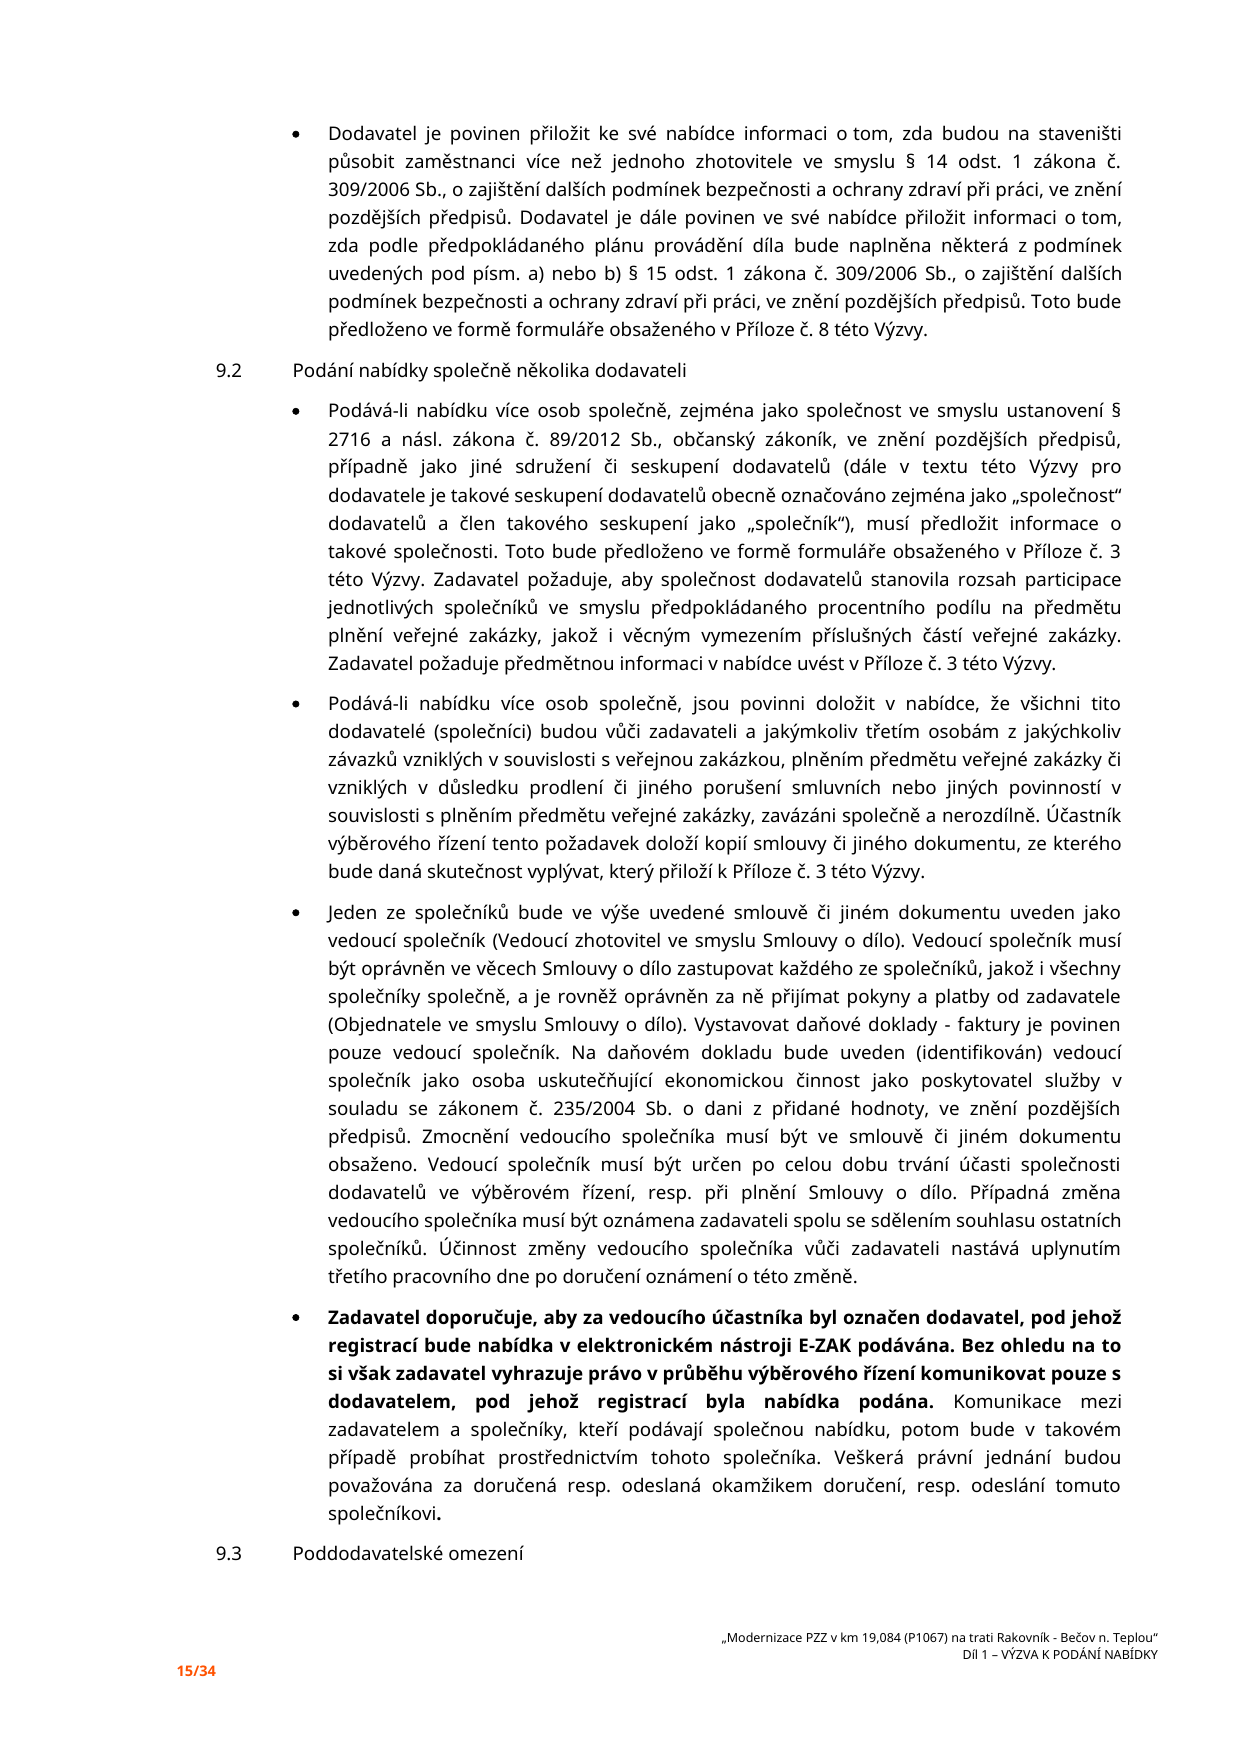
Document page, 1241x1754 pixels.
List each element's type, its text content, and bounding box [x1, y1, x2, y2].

text Zadavatel doporučuje, aby za vedoucího účastníka byl označen dodavatel, pod jehož registrací bude nabídka v elektronickém nástroji E-ZAK podávána. Bez ohledu na to si však zadavatel vyhrazuje právo v průběhu výběrového řízení komunikovat pouze s dodavatelem, pod jehož registrací byla nabídka podána. Komunikace mezi zadavatelem a společníky, kteří podávají společnou nabídku, potom bude v takovém případě probíhat prostřednictvím tohoto společníka. Veškerá právní jednání budou považována za doručená resp. odeslaná okamžikem doručení, resp. odeslání tomuto společníkovi. [292, 1304, 1122, 1526]
text Dodavatel je povinen přiložit ke své nabídce informaci o tom, zda budou na staveništi působit zaměstnanci více než jednoho zhotovitele ve smyslu § 14 odst. 1 zákona č. 309/2006 Sb., o zajištění dalších podmínek bezpečnosti a ochrany zdraví při práci, ve znění pozdějších předpisů. Dodavatel je dále povinen ve své nabídce přiložit informaci o tom, zda podle předpokládaného plánu provádění díla bude naplněna některá z podmínek uvedených pod písm. a) nebo b) § 15 odst. 1 zákona č. 309/2006 Sb., o zajištění dalších podmínek bezpečnosti a ochrany zdraví při práci, ve znění pozdějších předpisů. Toto bude předloženo ve formě formuláře obsaženého v Příloze č. 8 této Výzvy. [292, 121, 1122, 342]
text Poddodavatelské omezení [216, 1541, 1122, 1566]
text Jeden ze společníků bude ve výše uvedené smlouvě či jiném dokumentu uveden jako vedoucí společník (Vedoucí zhotovitel ve smyslu Smlouvy o dílo). Vedoucí společník musí být oprávněn ve věcech Smlouvy o dílo zastupovat každého ze společníků, jakož i všechny společníky společně, a je rovněž oprávněn za ně přijímat pokyny a platby od zadavatele (Objednatele ve smyslu Smlouvy o dílo). Vystavovat daňové doklady - faktury je povinen pouze vedoucí společník. Na daňovém dokladu bude uveden (identifikován) vedoucí společník jako osoba uskutečňující ekonomickou činnost jako poskytovatel služby v souladu se zákonem č. 235/2004 Sb. o dani z přidané hodnoty, ve znění pozdějších předpisů. Zmocnění vedoucího společníka musí být ve smlouvě či jiném dokumentu obsaženo. Vedoucí společník musí být určen po celou dobu trvání účasti společnosti dodavatelů ve výběrovém řízení, resp. při plnění Smlouvy o dílo. Případná změna vedoucího společníka musí být oznámena zadavateli spolu se sdělením souhlasu ostatních společníků. Účinnost změny vedoucího společníka vůči zadavateli nastává uplynutím třetího pracovního dne po doručení oznámení o této změně. [292, 899, 1122, 1289]
text Podává-li nabídku více osob společně, jsou povinni doložit v nabídce, že všichni tito dodavatelé (společníci) budou vůči zadavateli a jakýmkoliv třetím osobám z jakýchkoliv závazků vzniklých v souvislosti s veřejnou zakázkou, plněním předmětu veřejné zakázky či vzniklých v důsledku prodlení či jiného porušení smluvních nebo jiných povinností v souvislosti s plněním předmětu veřejné zakázky, zavázáni společně a nerozdílně. Účastník výběrového řízení tento požadavek doloží kopií smlouvy či jiného dokumentu, ze kterého bude daná skutečnost vyplývat, který přiloží k Příloze č. 3 této Výzvy. [292, 691, 1122, 884]
text Podává-li nabídku více osob společně, zejména jako společnost ve smyslu ustanovení § 2716 a násl. zákona č. 89/2012 Sb., občanský zákoník, ve znění pozdějších předpisů, případně jako jiné sdružení či seskupení dodavatelů (dále v textu této Výzvy pro dodavatele je takové seskupení dodavatelů obecně označováno zejména jako „společnost“ dodavatelů a člen takového seskupení jako „společník“), musí předložit informace o takové společnosti. Toto bude předloženo ve formě formuláře obsaženého v Příloze č. 3 této Výzvy. Zadavatel požaduje, aby společnost dodavatelů stanovila rozsah participace jednotlivých společníků ve smyslu předpokládaného procentního podílu na předmětu plnění veřejné zakázky, jakož i věcným vymezením příslušných částí veřejné zakázky. Zadavatel požaduje předmětnou informaci v nabídce uvést v Příloze č. 3 této Výzvy. [292, 398, 1122, 676]
text Podání nabídky společně několika dodavateli [216, 357, 1122, 383]
